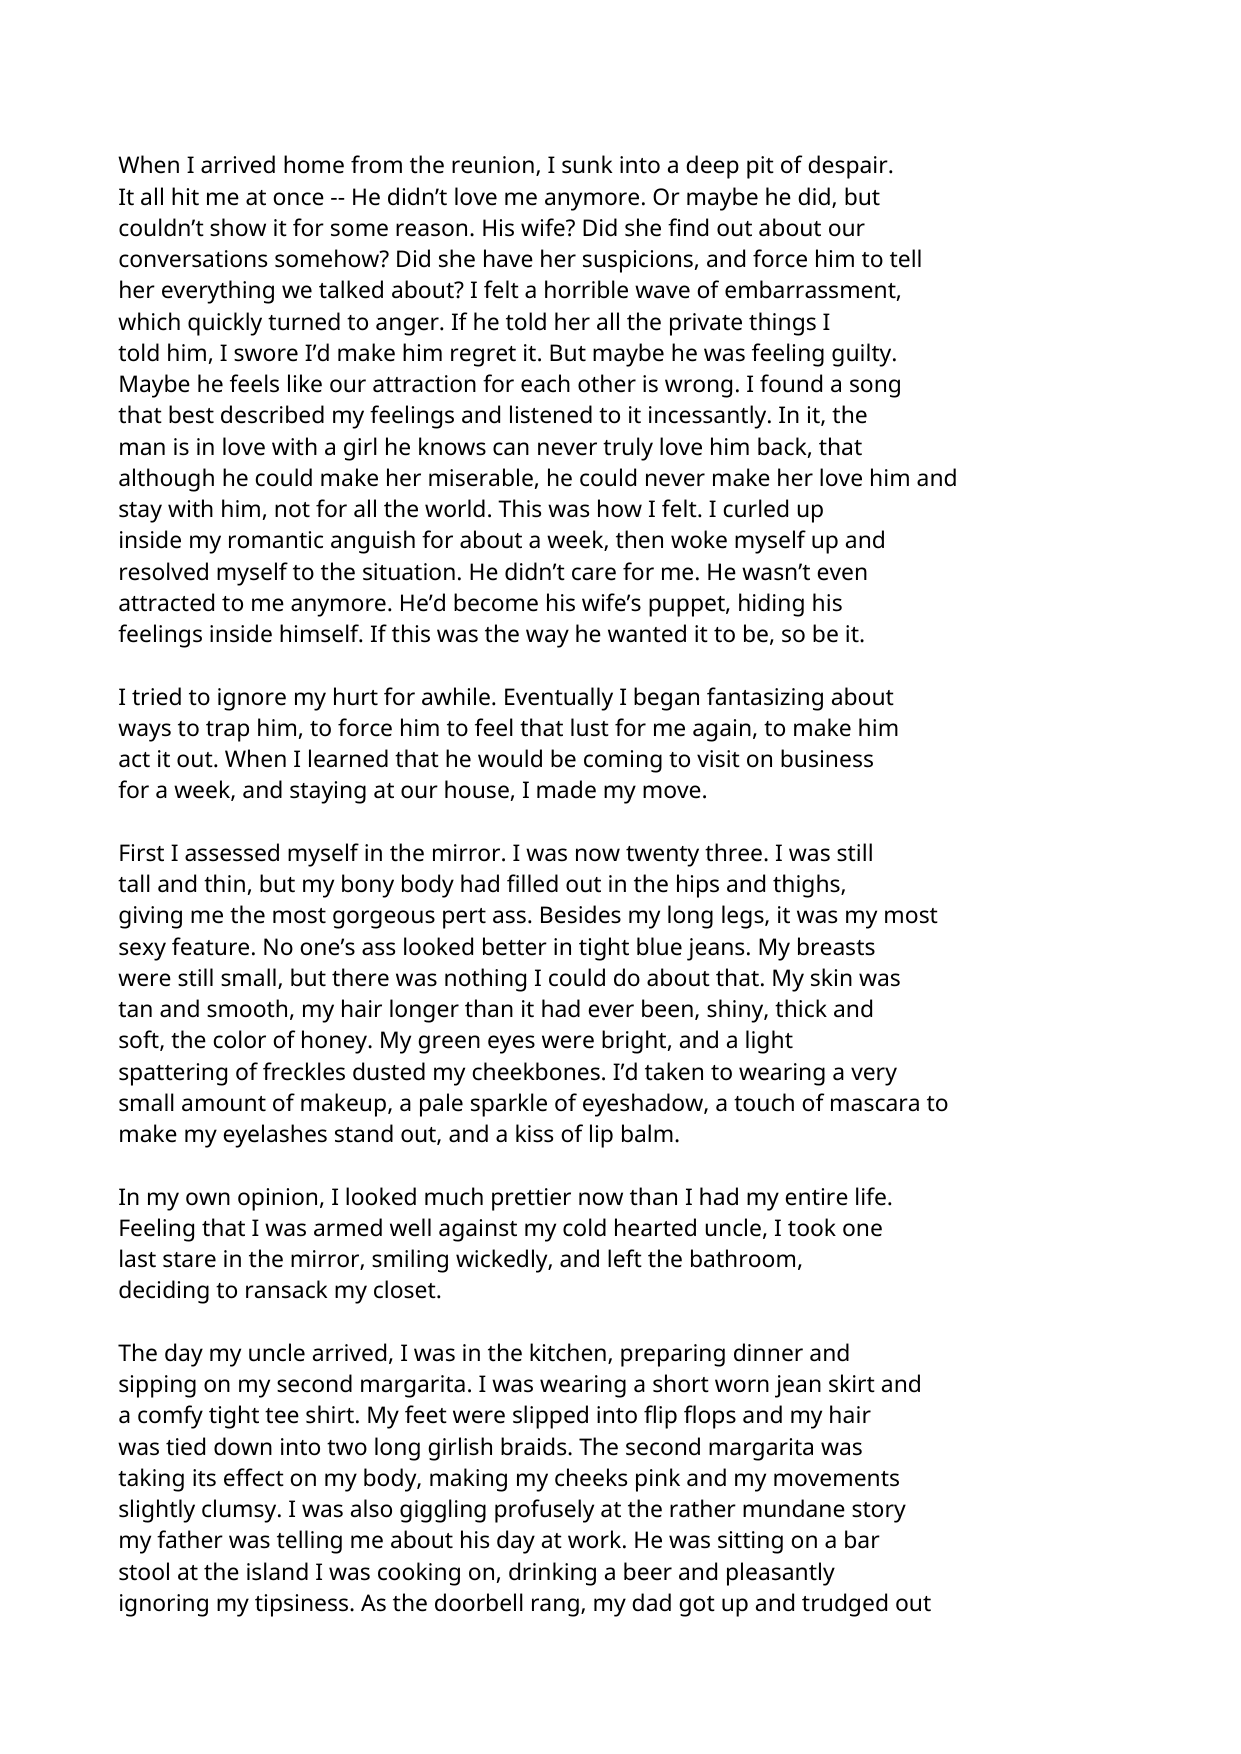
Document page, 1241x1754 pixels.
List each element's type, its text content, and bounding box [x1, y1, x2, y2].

text The day my uncle arrived, I was in the kitchen, preparing dinner and [118, 1337, 1122, 1368]
text her everything we talked about? I felt a horrible wave of embarrassment, [118, 274, 1122, 306]
text make my eyelashes stand out, and a kiss of lip balm. [118, 1118, 1122, 1149]
text tall and thin, but my bony body had filled out in the hips and thighs, [118, 868, 1122, 899]
text my father was telling me about his day at work. He was sitting on a bar [118, 1524, 1122, 1556]
text ignoring my tipsiness. As the doorbell rang, my dad got up and trudged out [118, 1587, 1122, 1618]
text told him, I swore I’d make him regret it. But maybe he was feeling guilty. [118, 337, 1122, 368]
text I tried to ignore my hurt for awhile. Eventually I began fantasizing about [118, 681, 1122, 712]
text attracted to me anymore. He’d become his wife’s puppet, hiding his [118, 587, 1122, 618]
text Maybe he feels like our attraction for each other is wrong. I found a song [118, 368, 1122, 399]
text taking its effect on my body, making my cheeks pink and my movements [118, 1462, 1122, 1493]
text feelings inside himself. If this was the way he wanted it to be, so be it. [118, 618, 1122, 649]
text First I assessed myself in the mirror. I was now twenty three. I was still [118, 837, 1122, 868]
text sexy feature. No one’s ass looked better in tight blue jeans. My breasts [118, 931, 1122, 962]
text deciding to ransack my closet. [118, 1274, 1122, 1306]
text slightly clumsy. I was also giggling profusely at the rather mundane story [118, 1493, 1122, 1524]
text small amount of makeup, a pale sparkle of eyeshadow, a touch of mascara to [118, 1087, 1122, 1118]
text act it out. When I learned that he would be coming to visit on business [118, 743, 1122, 774]
text that best described my feelings and listened to it incessantly. In it, the [118, 399, 1122, 431]
text sipping on my second margarita. I was wearing a short worn jean skirt and [118, 1368, 1122, 1399]
text inside my romantic anguish for about a week, then woke myself up and [118, 524, 1122, 556]
text which quickly turned to anger. If he told her all the private things I [118, 306, 1122, 337]
text soft, the color of honey. My green eyes were bright, and a light [118, 1024, 1122, 1056]
text When I arrived home from the reunion, I sunk into a deep pit of despair. [118, 149, 1122, 181]
text although he could make her miserable, he could never make her love him and [118, 462, 1122, 493]
text spattering of freckles dusted my cheekbones. I’d taken to wearing a very [118, 1056, 1122, 1087]
text stool at the island I was cooking on, drinking a beer and pleasantly [118, 1556, 1122, 1587]
text resolved myself to the situation. He didn’t care for me. He wasn’t even [118, 556, 1122, 587]
text couldn’t show it for some reason. His wife? Did she find out about our [118, 212, 1122, 243]
text man is in love with a girl he knows can never truly love him back, that [118, 431, 1122, 462]
text giving me the most gorgeous pert ass. Besides my long legs, it was my most [118, 899, 1122, 931]
text stay with him, not for all the world. This was how I felt. I curled up [118, 493, 1122, 524]
text were still small, but there was nothing I could do about that. My skin was [118, 962, 1122, 993]
text for a week, and staying at our house, I made my move. [118, 774, 1122, 806]
text last stare in the mirror, smiling wickedly, and left the bathroom, [118, 1243, 1122, 1274]
text In my own opinion, I looked much prettier now than I had my entire life. [118, 1181, 1122, 1212]
text was tied down into two long girlish braids. The second margarita was [118, 1431, 1122, 1462]
text conversations somehow? Did she have her suspicions, and force him to tell [118, 243, 1122, 274]
text It all hit me at once -- He didn’t love me anymore. Or maybe he did, but [118, 181, 1122, 212]
text Feeling that I was armed well against my cold hearted uncle, I took one [118, 1212, 1122, 1243]
text tan and smooth, my hair longer than it had ever been, shiny, thick and [118, 993, 1122, 1024]
text ways to trap him, to force him to feel that lust for me again, to make him [118, 712, 1122, 743]
text a comfy tight tee shirt. My feet were slipped into flip flops and my hair [118, 1399, 1122, 1431]
